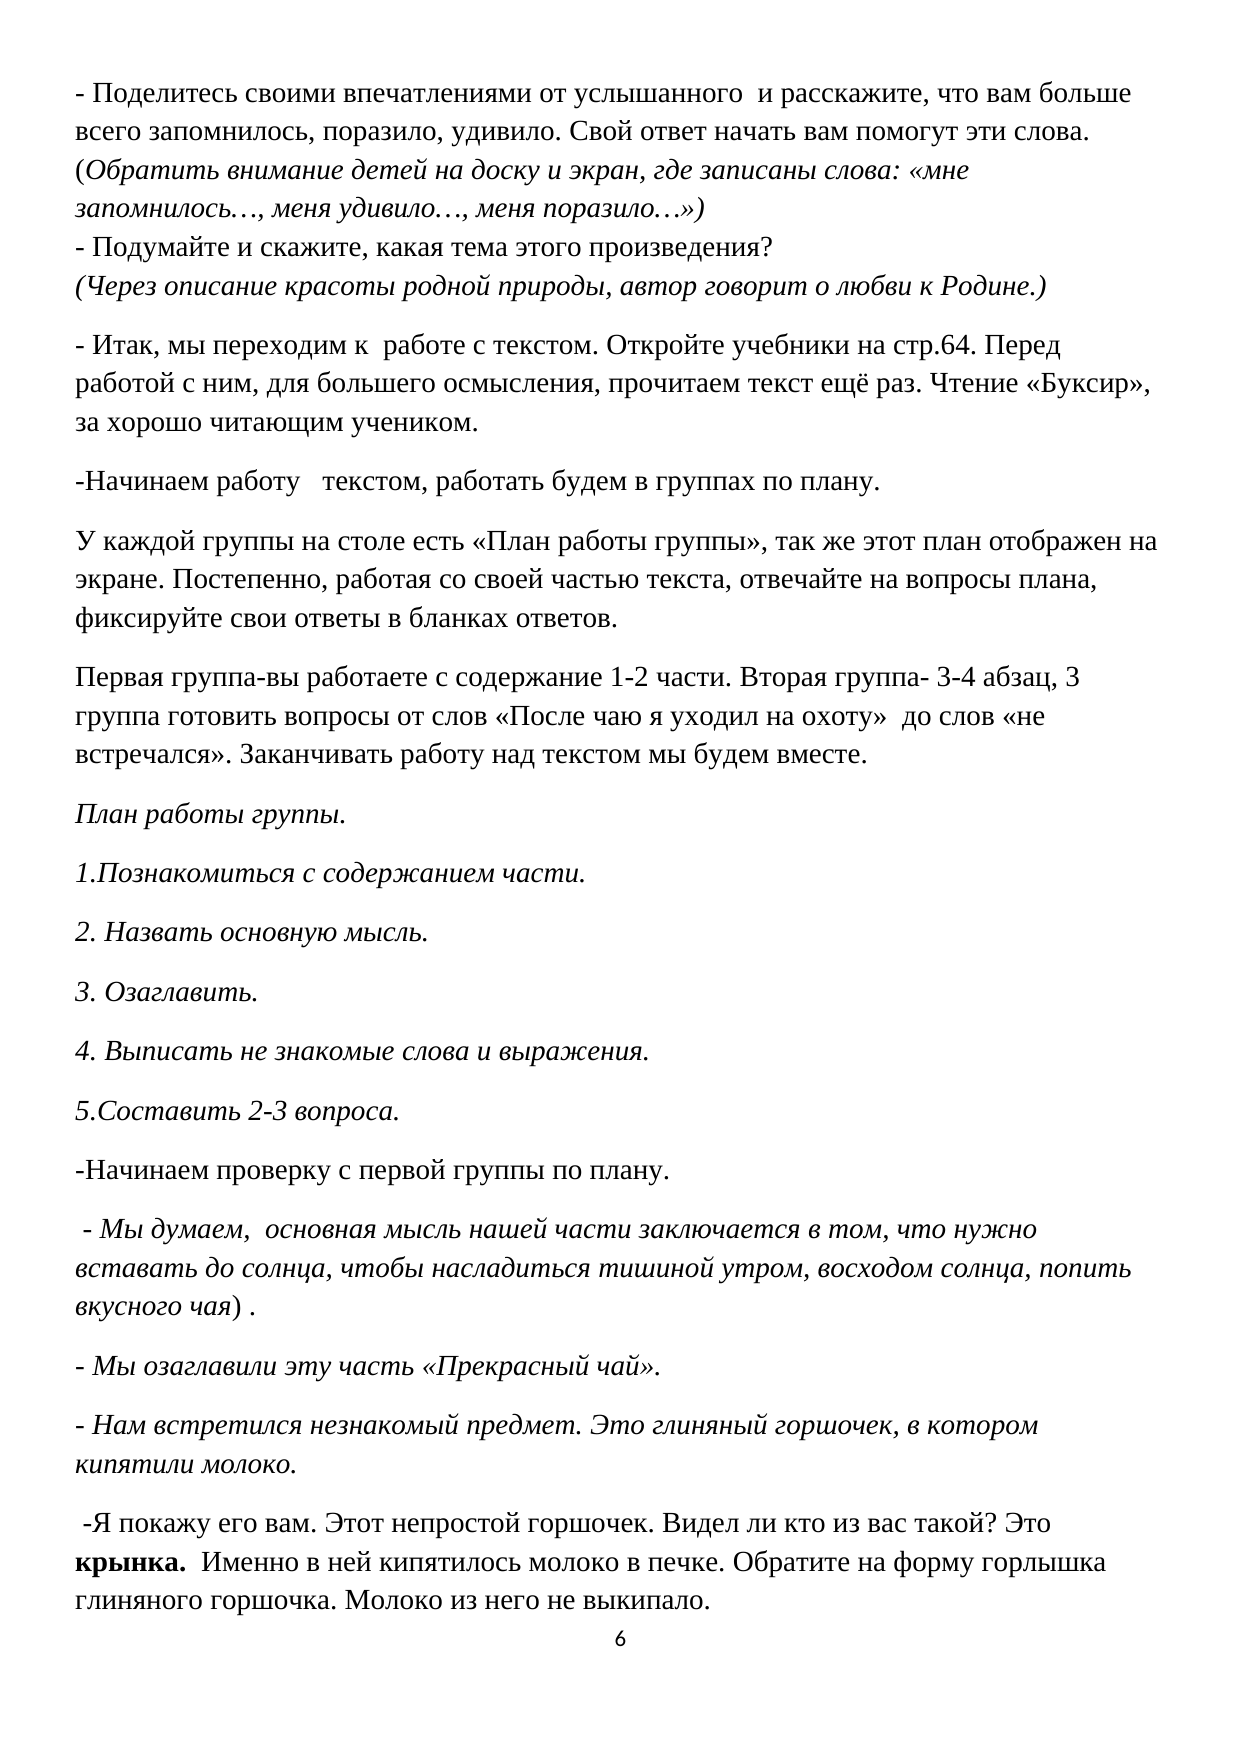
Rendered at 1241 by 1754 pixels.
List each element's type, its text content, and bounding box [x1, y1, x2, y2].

text - Поделитесь своими впечатлениями от услышанного и расскажите, что вам больше всего запомнилось, поразило, удивило. Свой ответ начать вам помогут эти слова. (Обратить внимание детей на доску и экран, где записаны слова: «мне запомнилось…, меня удивило…, меня поразило…») - Подумайте и скажите, какая тема этого произведения? (Через описание красоты родной природы, автор говорит о любви к Родине.) [75, 75, 1165, 301]
text 5.Составить 2-3 вопроса. [75, 1093, 1165, 1126]
text План работы группы. [75, 796, 1165, 829]
text 1.Познакомиться с содержанием части. [75, 855, 1165, 889]
text 4. Выписать не знакомые слова и выражения. [75, 1033, 1165, 1067]
text 3. Озаглавить. [75, 974, 1165, 1007]
text -Начинаем работу текстом, работать будем в группах по плану. [75, 463, 1165, 497]
text Первая группа-вы работаете с содержание 1-2 части. Вторая группа- 3-4 абзац, 3 группа готовить вопросы от слов «После чаю я уходил на охоту» до слов «не встречался». Заканчивать работу над текстом мы будем вместе. [75, 659, 1165, 770]
text -Начинаем проверку с первой группы по плану. [75, 1152, 1165, 1186]
text - Итак, мы переходим к работе с текстом. Откройте учебники на стр.64. Перед работой с ним, для большего осмысления, прочитаем текст ещё раз. Чтение «Буксир», за хорошо читающим учеником. [75, 327, 1165, 438]
text -Я покажу его вам. Этот непростой горшочек. Видел ли кто из вас такой? Это крынка. Именно в ней кипятилось молоко в печке. Обратите на форму горлышка глиняного горшочка. Молоко из него не выкипало. [75, 1505, 1165, 1616]
text 2. Назвать основную мысль. [75, 914, 1165, 948]
text - Мы думаем, основная мысль нашей части заключается в том, что нужно вставать до солнца, чтобы насладиться тишиной утром, восходом солнца, попить вкусного чая) . [75, 1211, 1165, 1322]
text - Мы озаглавили эту часть «Прекрасный чай». [75, 1348, 1165, 1381]
text У каждой группы на столе есть «План работы группы», так же этот план отображен на экране. Постепенно, работая со своей частью текста, отвечайте на вопросы плана, фиксируйте свои ответы в бланках ответов. [75, 523, 1165, 633]
text - Нам встретился незнакомый предмет. Это глиняный горшочек, в котором кипятили молоко. [75, 1407, 1165, 1479]
